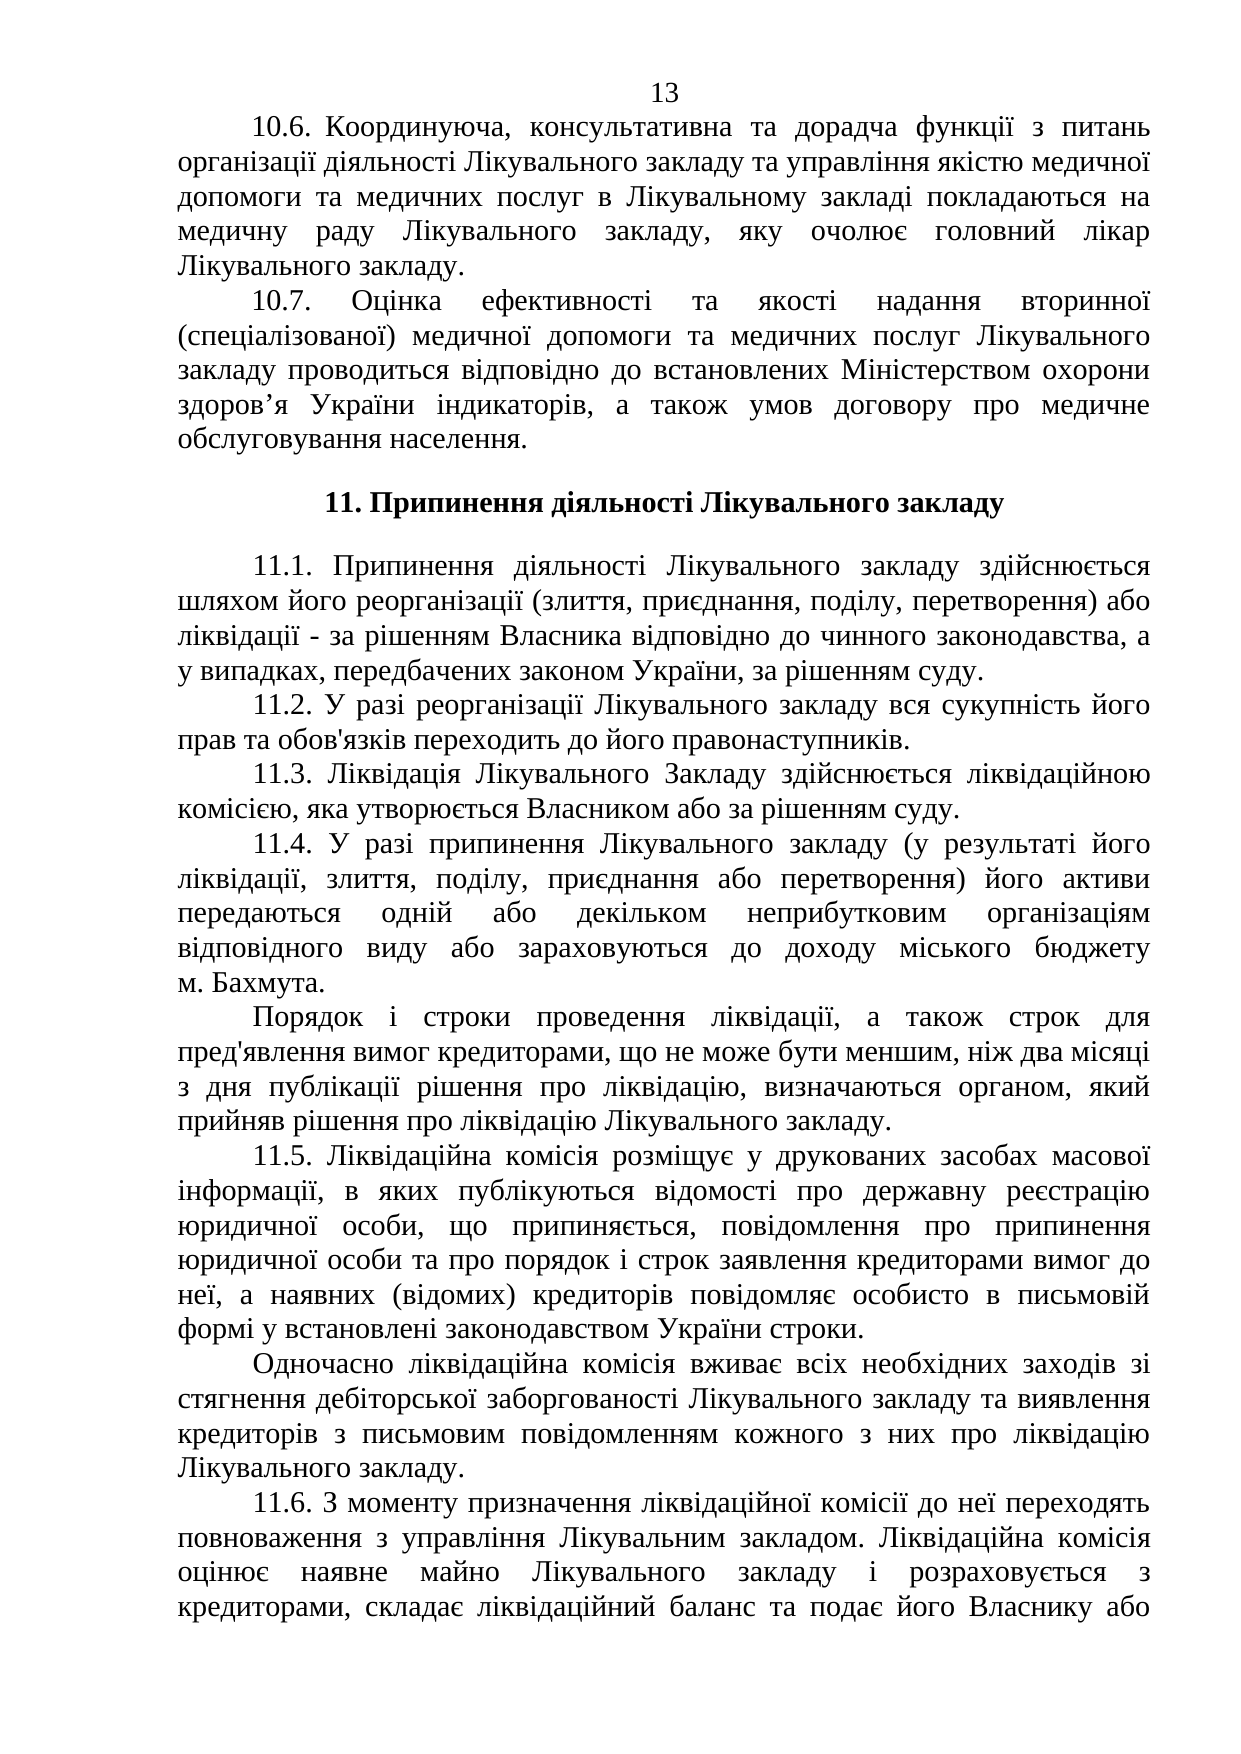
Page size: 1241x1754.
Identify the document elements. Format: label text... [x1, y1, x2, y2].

text 11.1. Припинення діяльності Лікувального закладу здійснюється шляхом його реорганізації (злиття, приєднання, поділу, перетворення) або ліквідації - за рішенням Власника відповідно до чинного законодавства, а у випадках, передбачених законом України, за рішенням суду. [177, 548, 1152, 686]
text 11.4. У разі припинення Лікувального закладу (у результаті його ліквідації, злиття, поділу, приєднання або перетворення) його активи передаються одній або декільком неприбутковим організаціям відповідного виду або зараховуються до доходу міського бюджету м. Бахмута. [177, 825, 1152, 998]
text 11.5. Ліквідаційна комісія розміщує у друкованих засобах масової інформації, в яких публікуються відомості про державну реєстрацію юридичної особи, що припиняється, повідомлення про припинення юридичної особи та про порядок і строк заявлення кредиторами вимог до неї, а наявних (відомих) кредиторів повідомляє особисто в письмовій формі у встановлені законодавством України строки. [177, 1137, 1152, 1345]
text 11.3. Ліквідація Лікувального Закладу здійснюється ліквідаційною комісією, яка утворюється Власником або за рішенням суду. [177, 756, 1152, 825]
text 11.2. У разі реорганізації Лікувального закладу вся сукупність його прав та обов'язків переходить до його правонаступників. [177, 686, 1152, 756]
text 10.7. Оцінка ефективності та якості надання вторинної (спеціалізованої) медичної допомоги та медичних послуг Лікувального закладу проводиться відповідно до встановлених Міністерством охорони здоров’я України індикаторів, а також умов договору про медичне обслуговування населення. [177, 282, 1152, 455]
text 10.6. Координуюча, консультативна та дорадча функції з питань організації діяльності Лікувального закладу та управління якістю медичної допомоги та медичних послуг в Лікувальному закладі покладаються на медичну раду Лікувального закладу, яку очолює головний лікар Лікувального закладу. [177, 108, 1152, 282]
text 11. Припинення діяльності Лікувального закладу [177, 484, 1152, 519]
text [177, 1484, 1152, 1623]
text Порядок і строки проведення ліквідації, а також строк для пред'явлення вимог кредиторами, що не може бути меншим, ніж два місяці з дня публікації рішення про ліквідацію, визначаються органом, який прийняв рішення про ліквідацію Лікувального закладу. [177, 998, 1152, 1137]
text Одночасно ліквідаційна комісія вживає всіх необхідних заходів зі стягнення дебіторської заборгованості Лікувального закладу та виявлення кредиторів з письмовим повідомленням кожного з них про ліквідацію Лікувального закладу. [177, 1345, 1152, 1484]
